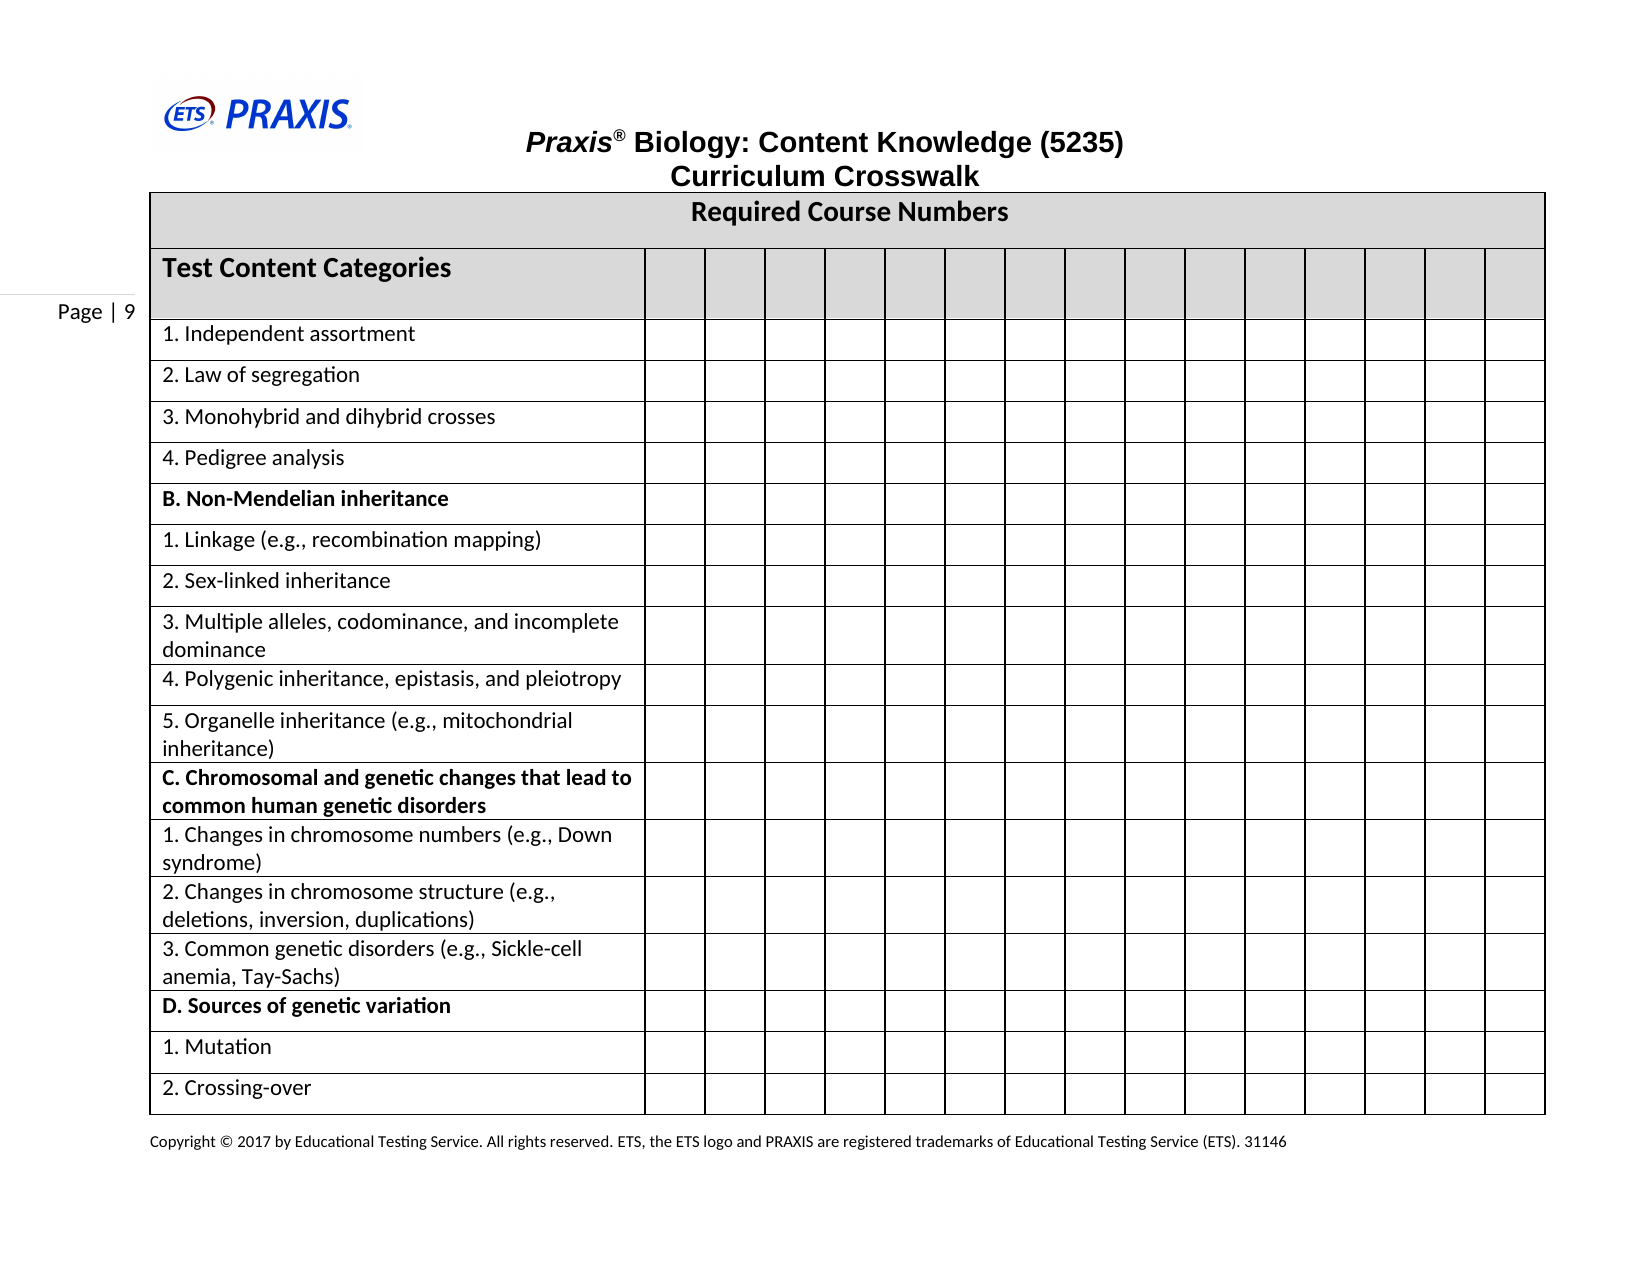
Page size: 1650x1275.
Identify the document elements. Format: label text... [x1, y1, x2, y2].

table_cell [1126, 820, 1184, 876]
table_cell [706, 934, 764, 990]
table_cell 1. Independent assortment [151, 320, 644, 359]
table_cell [826, 443, 884, 483]
table_cell [766, 525, 824, 565]
table_cell [886, 361, 944, 401]
table_cell [1306, 1032, 1364, 1072]
table_cell [1306, 402, 1364, 442]
table_cell [1486, 665, 1544, 705]
table_cell [1066, 484, 1124, 524]
table_header Required Course Numbers [151, 193, 1544, 248]
table_cell [1486, 402, 1544, 442]
table_cell [1066, 249, 1124, 318]
table_cell [946, 991, 1004, 1031]
table_cell [1306, 706, 1364, 762]
table_cell [1486, 566, 1544, 606]
table_cell [1066, 361, 1124, 401]
table_cell [946, 361, 1004, 401]
table_cell [1426, 249, 1484, 318]
table_cell [646, 877, 704, 933]
table_cell [646, 402, 704, 442]
table_cell [886, 320, 944, 359]
table_cell [826, 249, 884, 318]
table_cell [766, 361, 824, 401]
table_cell [766, 991, 824, 1031]
table_cell [1006, 665, 1064, 705]
table_cell [1486, 934, 1544, 990]
table_cell [1246, 665, 1304, 705]
table_cell [1426, 706, 1484, 762]
table_cell [646, 320, 704, 359]
table_cell [1486, 877, 1544, 933]
table_cell [646, 525, 704, 565]
table_cell [646, 991, 704, 1031]
table_cell [706, 443, 764, 483]
table_cell [1366, 402, 1424, 442]
table_cell [886, 607, 944, 663]
table_cell [886, 1032, 944, 1072]
table_cell [826, 820, 884, 876]
table_cell [826, 320, 884, 359]
table_cell D. Sources of genetic variation [151, 991, 644, 1031]
table_cell [1186, 402, 1244, 442]
table_cell [886, 566, 944, 606]
table_cell [1246, 877, 1304, 933]
table_cell [1246, 820, 1304, 876]
table_cell [1126, 1032, 1184, 1072]
table_cell [1186, 820, 1244, 876]
table_cell [826, 484, 884, 524]
table_cell [826, 934, 884, 990]
table_cell [1486, 361, 1544, 401]
table_cell [1126, 706, 1184, 762]
table_cell C. Chromosomal and genetic changes that lead to common human genetic disorders [151, 763, 644, 819]
table_cell [1306, 820, 1364, 876]
table_cell [1066, 320, 1124, 359]
table_cell [1006, 443, 1064, 483]
table_cell [766, 1032, 824, 1072]
table_cell [1246, 320, 1304, 359]
table_cell [1126, 484, 1184, 524]
table_cell [646, 249, 704, 318]
table_cell [1186, 361, 1244, 401]
table_cell [766, 665, 824, 705]
table_cell [886, 706, 944, 762]
table_cell [1366, 1074, 1424, 1113]
table_cell [886, 877, 944, 933]
table_cell [706, 991, 764, 1031]
table_cell [946, 320, 1004, 359]
table_cell [766, 706, 824, 762]
table_cell [1006, 607, 1064, 663]
table_cell [706, 402, 764, 442]
table_cell [1126, 763, 1184, 819]
table_cell [646, 934, 704, 990]
table_cell 3. Monohybrid and dihybrid crosses [151, 402, 644, 442]
table_cell [1306, 991, 1364, 1031]
table_cell [706, 1032, 764, 1072]
table_cell [706, 320, 764, 359]
table_cell [1246, 249, 1304, 318]
table_cell [946, 607, 1004, 663]
table_cell [826, 1032, 884, 1072]
table_cell [1306, 320, 1364, 359]
table_cell [766, 607, 824, 663]
table_cell [1126, 443, 1184, 483]
table_cell [1426, 665, 1484, 705]
table_cell [1006, 525, 1064, 565]
table_cell 2. Sex-linked inheritance [151, 566, 644, 606]
table_cell [1246, 991, 1304, 1031]
table_cell [826, 877, 884, 933]
table_cell [1366, 361, 1424, 401]
table_cell [946, 665, 1004, 705]
table_cell [1126, 361, 1184, 401]
table_cell [1486, 1074, 1544, 1113]
table_cell [1426, 763, 1484, 819]
table_cell [1366, 820, 1424, 876]
table_cell 1. Changes in chromosome numbers (e.g., Down syndrome) [151, 820, 644, 876]
table_cell 3. Common genetic disorders (e.g., Sickle-cell anemia, Tay-Sachs) [151, 934, 644, 990]
table_cell [1006, 320, 1064, 359]
table_cell [646, 665, 704, 705]
table_cell [1066, 763, 1124, 819]
table_cell [886, 443, 944, 483]
table_cell [646, 443, 704, 483]
table_cell [1186, 607, 1244, 663]
table_cell [946, 443, 1004, 483]
table_cell [946, 877, 1004, 933]
table_cell [1006, 763, 1064, 819]
table_cell [946, 525, 1004, 565]
table_cell [1306, 877, 1364, 933]
table_cell [766, 566, 824, 606]
table_cell [646, 820, 704, 876]
table_cell [1246, 934, 1304, 990]
table_cell [1486, 991, 1544, 1031]
table_cell [1366, 763, 1424, 819]
table_cell [886, 820, 944, 876]
table_cell [886, 402, 944, 442]
table_cell [826, 665, 884, 705]
table_cell [1246, 1074, 1304, 1113]
table_cell [1486, 706, 1544, 762]
table_cell 1. Linkage (e.g., recombination mapping) [151, 525, 644, 565]
table_cell [1426, 320, 1484, 359]
table_cell [886, 484, 944, 524]
table_cell [1366, 1032, 1424, 1072]
table_cell [646, 566, 704, 606]
table_cell [1366, 877, 1424, 933]
table_cell [1426, 607, 1484, 663]
table_cell [706, 665, 764, 705]
table_cell [1306, 566, 1364, 606]
table_cell [1366, 934, 1424, 990]
table_cell [1426, 1032, 1484, 1072]
table_cell [1006, 484, 1064, 524]
table_cell [706, 763, 764, 819]
table_cell [1186, 706, 1244, 762]
table_cell [1066, 934, 1124, 990]
table_cell [1246, 566, 1304, 606]
table_cell [1426, 877, 1484, 933]
table_cell [946, 484, 1004, 524]
table_cell [1486, 1032, 1544, 1072]
table_cell [1006, 877, 1064, 933]
table_cell [886, 991, 944, 1031]
table_cell [1366, 665, 1424, 705]
table_cell [1486, 525, 1544, 565]
table_cell [706, 566, 764, 606]
table_cell [1366, 525, 1424, 565]
table_cell [1126, 991, 1184, 1031]
table_cell [1126, 665, 1184, 705]
table_cell [1426, 525, 1484, 565]
table_cell [646, 706, 704, 762]
table_cell [1366, 443, 1424, 483]
table_cell [1246, 402, 1304, 442]
table_cell [1426, 934, 1484, 990]
table_cell [1066, 665, 1124, 705]
table_cell [1066, 402, 1124, 442]
table_cell [1486, 484, 1544, 524]
table_cell [706, 249, 764, 318]
table_cell [1306, 361, 1364, 401]
table_cell [886, 934, 944, 990]
table_cell 5. Organelle inheritance (e.g., mitochondrial inheritance) [151, 706, 644, 762]
table_cell [1066, 566, 1124, 606]
table_cell [1366, 320, 1424, 359]
table_cell [1186, 525, 1244, 565]
table_cell 2. Crossing-over [151, 1074, 644, 1113]
table_cell [1306, 249, 1364, 318]
table_cell [1066, 443, 1124, 483]
table_cell [1186, 877, 1244, 933]
table_cell [706, 484, 764, 524]
table_cell [766, 877, 824, 933]
table_cell [1306, 763, 1364, 819]
table_cell [646, 1032, 704, 1072]
table_cell 2. Law of segregation [151, 361, 644, 401]
table_cell [706, 361, 764, 401]
table_cell [1066, 1032, 1124, 1072]
table_cell [946, 763, 1004, 819]
table_cell 2. Changes in chromosome structure (e.g., deletions, inversion, duplications) [151, 877, 644, 933]
table_cell [1126, 877, 1184, 933]
table_cell [766, 763, 824, 819]
table_cell [1126, 1074, 1184, 1113]
table_cell [1486, 443, 1544, 483]
table_cell [946, 934, 1004, 990]
picture [150, 75, 364, 153]
table_cell [706, 706, 764, 762]
table_cell [1306, 443, 1364, 483]
table_cell [946, 706, 1004, 762]
table_cell [766, 484, 824, 524]
table_cell B. Non-Mendelian inheritance [151, 484, 644, 524]
table_cell [946, 566, 1004, 606]
table_cell [1366, 607, 1424, 663]
table_cell 3. Multiple alleles, codominance, and incomplete dominance [151, 607, 644, 663]
table_cell [1186, 566, 1244, 606]
table_cell [1306, 665, 1364, 705]
table_cell [1246, 361, 1304, 401]
table_cell [1006, 1074, 1064, 1113]
table_cell [1066, 607, 1124, 663]
table_cell [946, 249, 1004, 318]
table_cell [1486, 320, 1544, 359]
table_cell [1246, 1032, 1304, 1072]
table_cell [886, 249, 944, 318]
table_cell [1186, 320, 1244, 359]
table_cell [1006, 934, 1064, 990]
table_cell [826, 402, 884, 442]
table_cell [1126, 402, 1184, 442]
table_cell [766, 249, 824, 318]
table_cell [1246, 607, 1304, 663]
table_cell [1366, 991, 1424, 1031]
table_cell [766, 934, 824, 990]
table_cell [1186, 934, 1244, 990]
table_cell [886, 525, 944, 565]
table_cell [1186, 1074, 1244, 1113]
table_cell [1426, 361, 1484, 401]
table_cell [1366, 566, 1424, 606]
table_cell [1486, 763, 1544, 819]
table_cell [886, 1074, 944, 1113]
table_cell [1426, 402, 1484, 442]
table_cell [1006, 402, 1064, 442]
table_cell [1006, 566, 1064, 606]
table_cell [826, 1074, 884, 1113]
table_cell [1246, 706, 1304, 762]
table_cell [646, 484, 704, 524]
table_cell [1126, 249, 1184, 318]
table_cell [826, 525, 884, 565]
table_cell [1306, 525, 1364, 565]
table_cell [946, 402, 1004, 442]
table_cell [706, 877, 764, 933]
table_cell [1186, 665, 1244, 705]
table_cell [1006, 361, 1064, 401]
table_cell [1486, 249, 1544, 318]
table_cell [1246, 443, 1304, 483]
table_cell [1426, 820, 1484, 876]
table_cell [1006, 820, 1064, 876]
table_cell [826, 991, 884, 1031]
table_cell [946, 820, 1004, 876]
table_cell [1006, 1032, 1064, 1072]
table_cell [1186, 991, 1244, 1031]
table_cell Test Content Categories [151, 249, 644, 318]
table_cell [1066, 1074, 1124, 1113]
table_cell [1366, 706, 1424, 762]
table_cell [826, 361, 884, 401]
table_cell [826, 706, 884, 762]
table_cell [706, 820, 764, 876]
table_cell [646, 607, 704, 663]
table_cell [1066, 877, 1124, 933]
table_cell [1426, 1074, 1484, 1113]
table_cell [1126, 525, 1184, 565]
table_cell [766, 820, 824, 876]
table_cell [1186, 1032, 1244, 1072]
table_cell [706, 1074, 764, 1113]
table_cell [766, 1074, 824, 1113]
table_cell [886, 763, 944, 819]
table_cell [1186, 249, 1244, 318]
table_cell 1. Mutation [151, 1032, 644, 1072]
table_cell [1366, 249, 1424, 318]
table_cell [1066, 525, 1124, 565]
table_cell [1246, 525, 1304, 565]
table_cell [1246, 484, 1304, 524]
table_cell [886, 665, 944, 705]
table_cell [1066, 820, 1124, 876]
table_cell [826, 763, 884, 819]
table_cell [1186, 443, 1244, 483]
table_cell [1306, 607, 1364, 663]
table_cell [1066, 706, 1124, 762]
table_cell [1066, 991, 1124, 1031]
table_cell [766, 320, 824, 359]
table_cell [706, 525, 764, 565]
table_cell [1306, 934, 1364, 990]
table_cell [1126, 934, 1184, 990]
table_cell [646, 1074, 704, 1113]
table_cell [1126, 607, 1184, 663]
table_cell [1186, 763, 1244, 819]
table_cell [1246, 763, 1304, 819]
table_cell [1306, 484, 1364, 524]
table_cell [946, 1032, 1004, 1072]
table_cell [1126, 566, 1184, 606]
table_cell [1006, 249, 1064, 318]
table_cell [766, 402, 824, 442]
table_cell [1426, 484, 1484, 524]
table_cell [766, 443, 824, 483]
table_cell [1006, 706, 1064, 762]
table_cell [946, 1074, 1004, 1113]
table_cell [646, 763, 704, 819]
table_cell [1306, 1074, 1364, 1113]
table_cell [1486, 607, 1544, 663]
table_cell 4. Pedigree analysis [151, 443, 644, 483]
table_cell [1426, 443, 1484, 483]
table_cell [1366, 484, 1424, 524]
table_cell [1186, 484, 1244, 524]
table_cell [826, 566, 884, 606]
table_cell [1126, 320, 1184, 359]
table_cell [826, 607, 884, 663]
table_cell [706, 607, 764, 663]
table_cell 4. Polygenic inheritance, epistasis, and pleiotropy [151, 665, 644, 705]
table_cell [646, 361, 704, 401]
table_cell [1486, 820, 1544, 876]
table_cell [1426, 566, 1484, 606]
table_cell [1006, 991, 1064, 1031]
table_cell [1426, 991, 1484, 1031]
